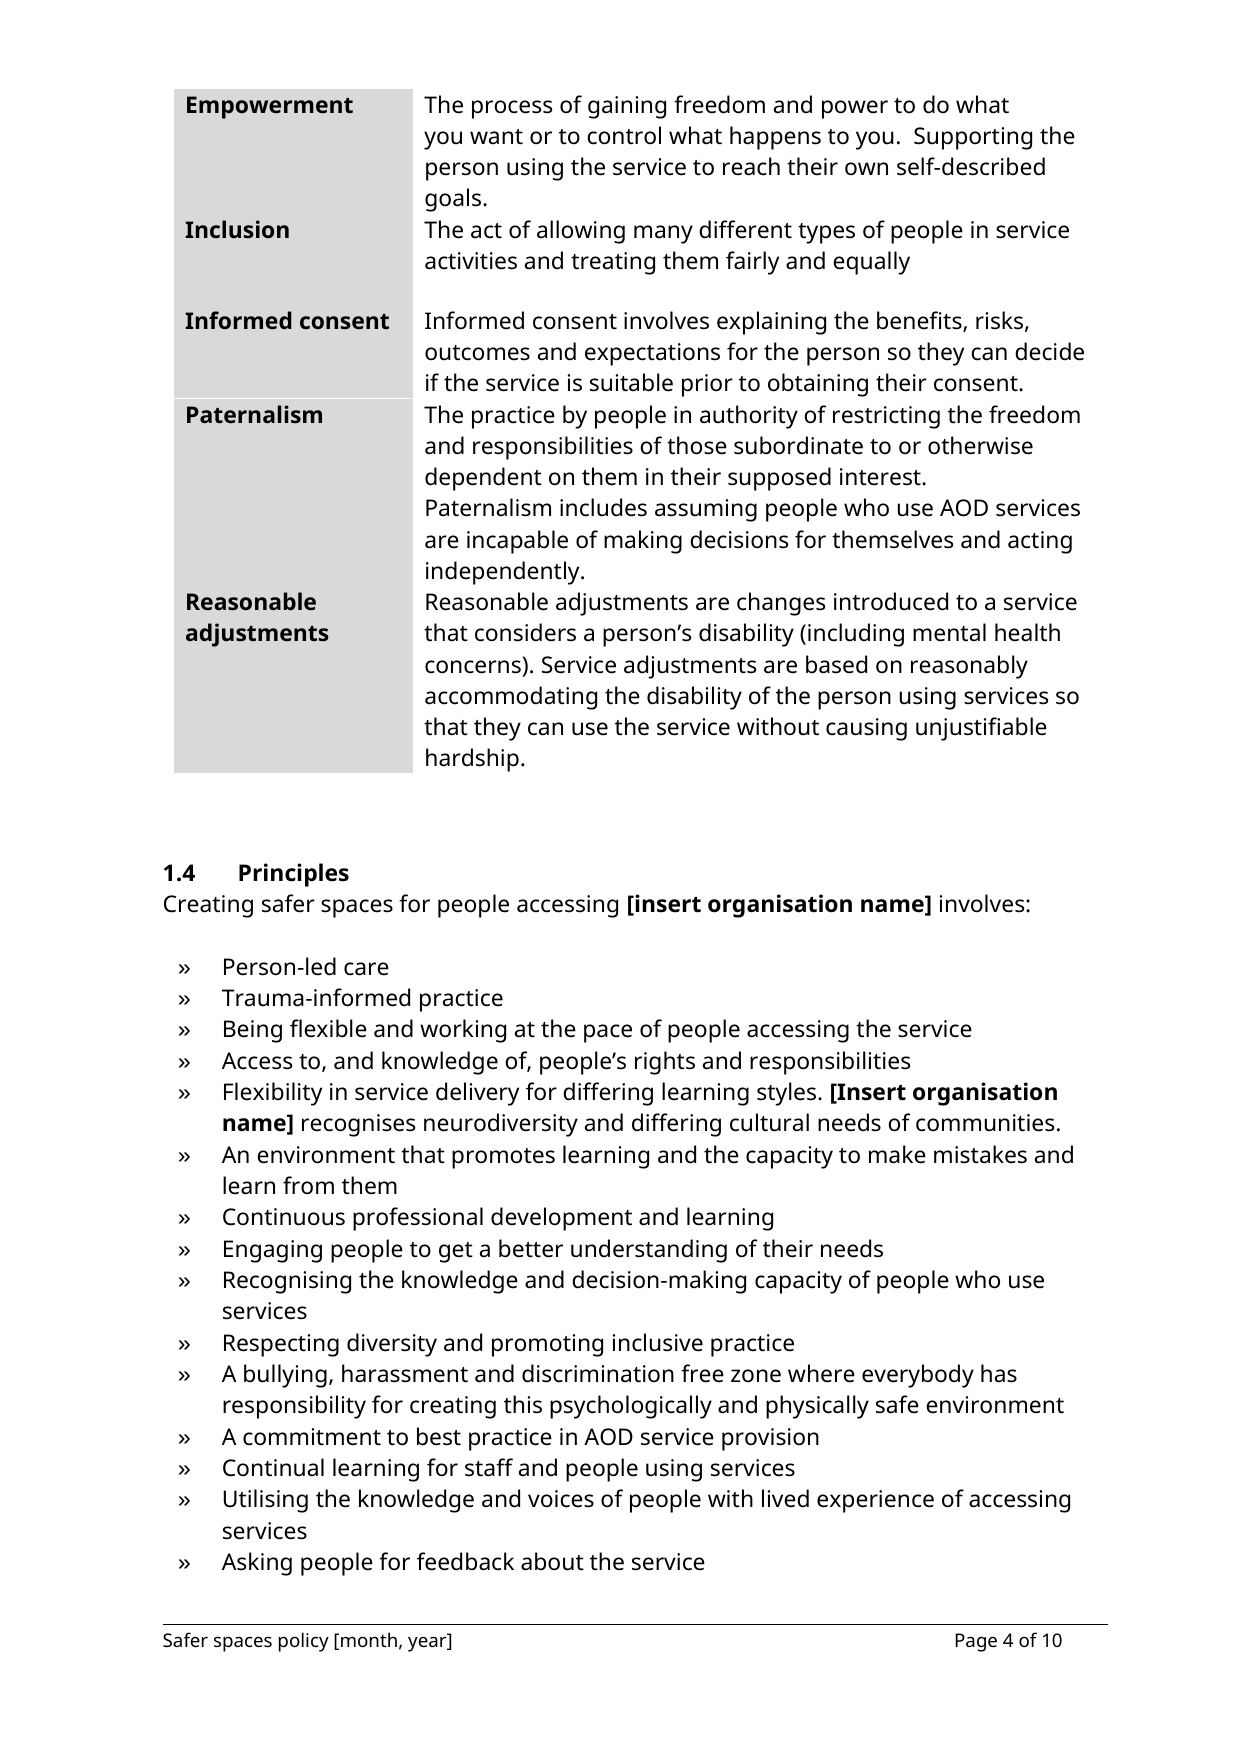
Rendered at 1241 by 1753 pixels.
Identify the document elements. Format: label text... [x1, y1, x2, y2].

table_cell Informed consent involves explaining the benefits, risks, outcomes and expectations for the person so they can decide if the service is suitable prior to obtaining their consent. [413, 305, 1100, 398]
list A bullying, harassment and discrimination free zone where everybody has responsibility for creating this psychologically and physically safe environment [177, 1358, 1108, 1421]
list Continual learning for staff and people using services [177, 1452, 1108, 1483]
text 1.4 Principles [162, 857, 1108, 888]
list Access to, and knowledge of, people’s rights and responsibilities [177, 1045, 1108, 1076]
list Engaging people to get a better understanding of their needs [177, 1233, 1108, 1264]
list Asking people for feedback about the service [177, 1546, 1108, 1577]
table_cell Reasonable adjustments [174, 586, 413, 773]
table_cell Paternalism [174, 399, 413, 586]
list Trauma-informed practice [177, 982, 1108, 1013]
list A commitment to best practice in AOD service provision [177, 1421, 1108, 1452]
list Continuous professional development and learning [177, 1201, 1108, 1233]
table_cell The act of allowing many different types of people in service activities and treating them fairly and equally [413, 214, 1100, 305]
table_cell Empowerment [174, 89, 413, 214]
table_cell The practice by people in authority of restricting the freedom and responsibilities of those subordinate to or otherwise dependent on them in their supposed interest. Paternalism includes assuming people who use AOD services are incapable of making decisions for themselves and acting independently. [413, 399, 1100, 586]
list Recognising the knowledge and decision-making capacity of people who use services [177, 1264, 1108, 1327]
list An environment that promotes learning and the capacity to make mistakes and learn from them [177, 1139, 1108, 1201]
list Being flexible and working at the pace of people accessing the service [177, 1013, 1108, 1045]
text Creating safer spaces for people accessing [insert organisation name] involves: [162, 888, 1108, 919]
table_cell Reasonable adjustments are changes introduced to a service that considers a person’s disability (including mental health concerns). Service adjustments are based on reasonably accommodating the disability of the person using services so that they can use the service without causing unjustifiable hardship. [413, 586, 1100, 773]
table_cell Informed consent [174, 305, 413, 398]
table_cell The process of gaining freedom and power to do what you want or to control what happens to you. Supporting the person using the service to reach their own self-described goals. [413, 89, 1100, 214]
list Respecting diversity and promoting inclusive practice [177, 1327, 1108, 1358]
list Flexibility in service delivery for differing learning styles. [Insert organisation name] recognises neurodiversity and differing cultural needs of communities. [177, 1076, 1108, 1139]
list Utilising the knowledge and voices of people with lived experience of accessing services [177, 1483, 1108, 1546]
list Person-led care [177, 951, 1108, 982]
table_cell Inclusion [174, 214, 413, 305]
